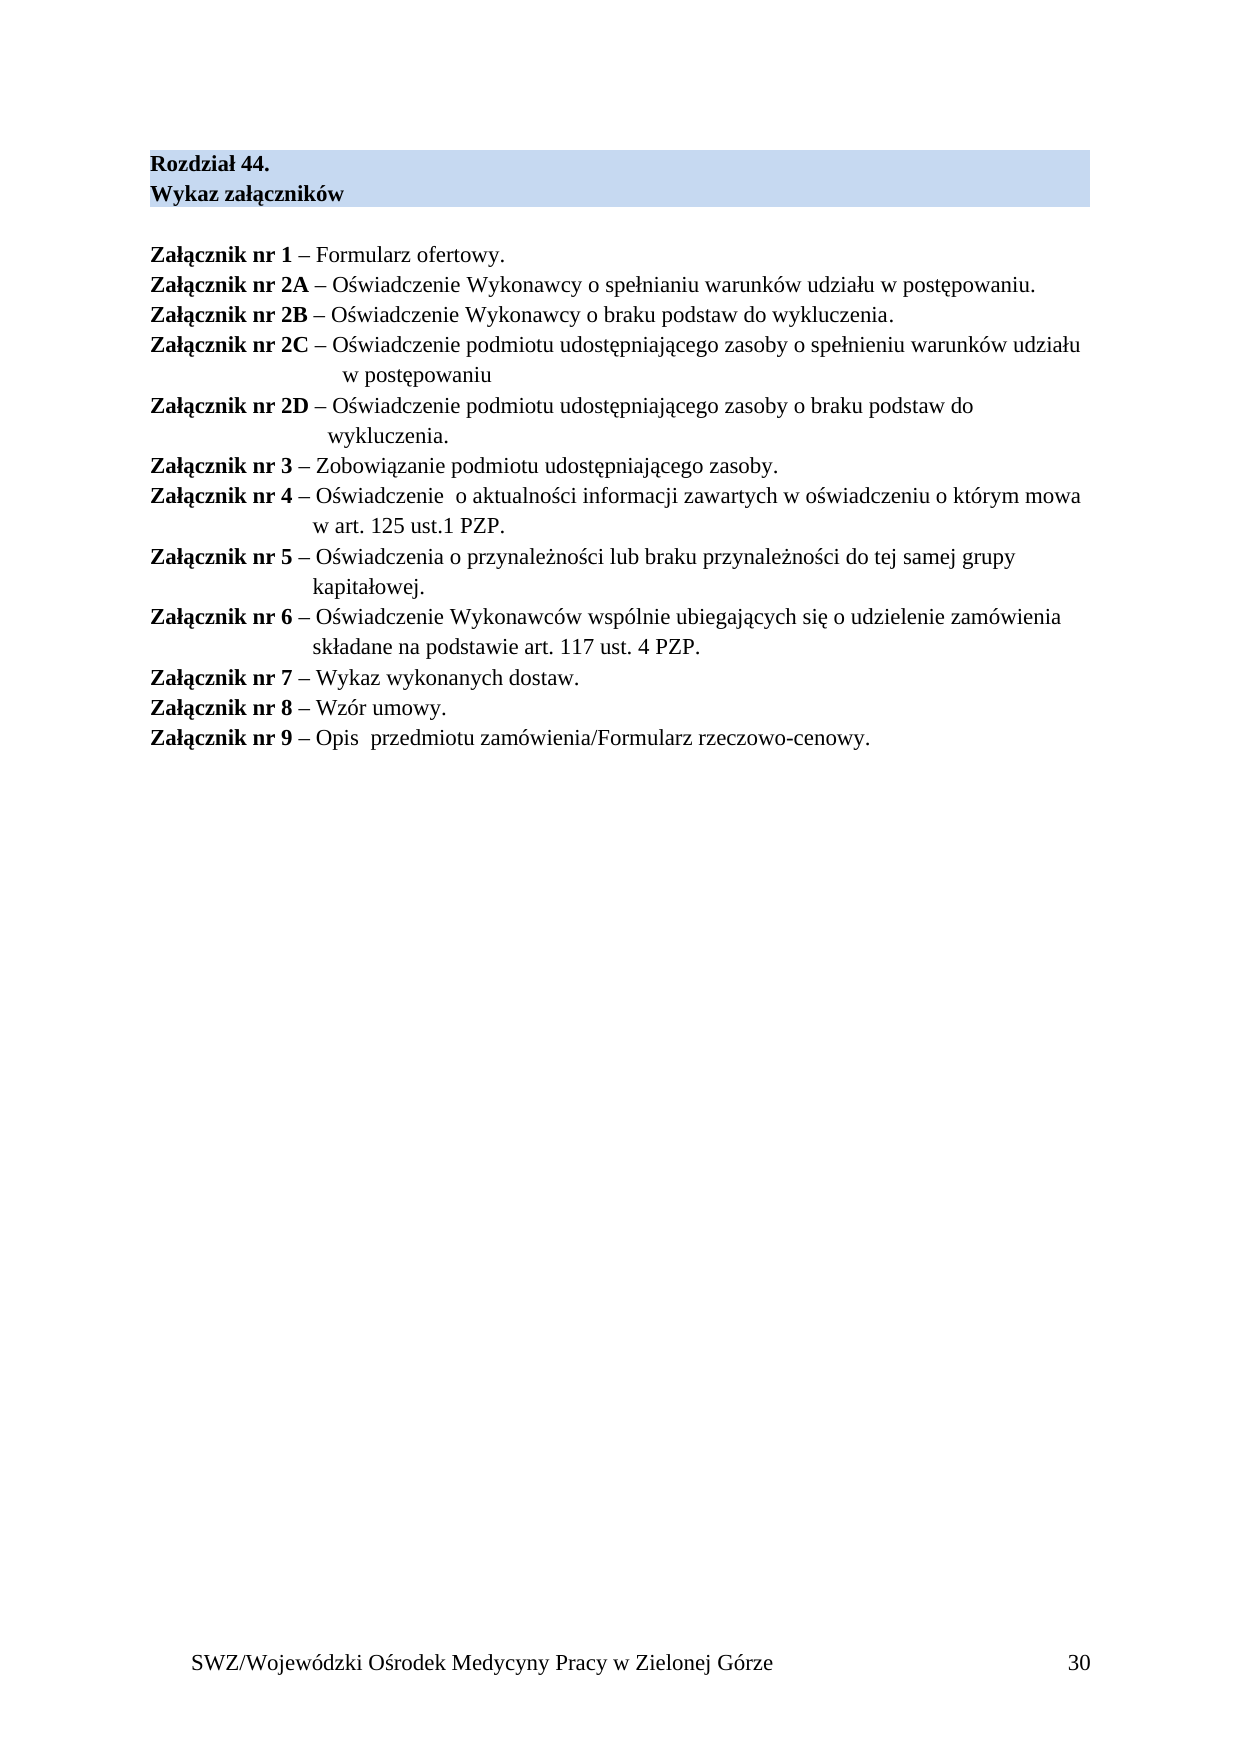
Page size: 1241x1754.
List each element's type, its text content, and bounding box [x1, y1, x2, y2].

text Załącznik nr 8 – Wzór umowy. [150, 694, 1090, 720]
text Załącznik nr 5 – Oświadczenia o przynależności lub braku przynależności do tej samej grupy kapitałowej. [150, 543, 1090, 599]
text Załącznik nr 2C – Oświadczenie podmiotu udostępniającego zasoby o spełnieniu warunków udziału w postępowaniu [150, 331, 1090, 388]
text Załącznik nr 2D – Oświadczenie podmiotu udostępniającego zasoby o braku podstaw do wykluczenia. [150, 392, 1090, 448]
text Załącznik nr 6 – Oświadczenie Wykonawców wspólnie ubiegających się o udzielenie zamówienia składane na podstawie art. 117 ust. 4 PZP. [150, 603, 1090, 660]
text Rozdział 44. [150, 150, 1090, 176]
text Załącznik nr 2B – Oświadczenie Wykonawcy o braku podstaw do wykluczenia. [150, 301, 1090, 327]
text Załącznik nr 1 – Formularz ofertowy. [150, 241, 1090, 267]
text Załącznik nr 9 – Opis przedmiotu zamówienia/Formularz rzeczowo-cenowy. [150, 724, 1090, 750]
text Wykaz załączników [150, 180, 1090, 207]
text Załącznik nr 7 – Wykaz wykonanych dostaw. [150, 663, 1090, 690]
text Załącznik nr 2A – Oświadczenie Wykonawcy o spełnianiu warunków udziału w postępowaniu. [150, 271, 1090, 297]
text Załącznik nr 4 – Oświadczenie o aktualności informacji zawartych w oświadczeniu o którym mowa w art. 125 ust.1 PZP. [150, 482, 1090, 539]
text Załącznik nr 3 – Zobowiązanie podmiotu udostępniającego zasoby. [150, 452, 1090, 478]
